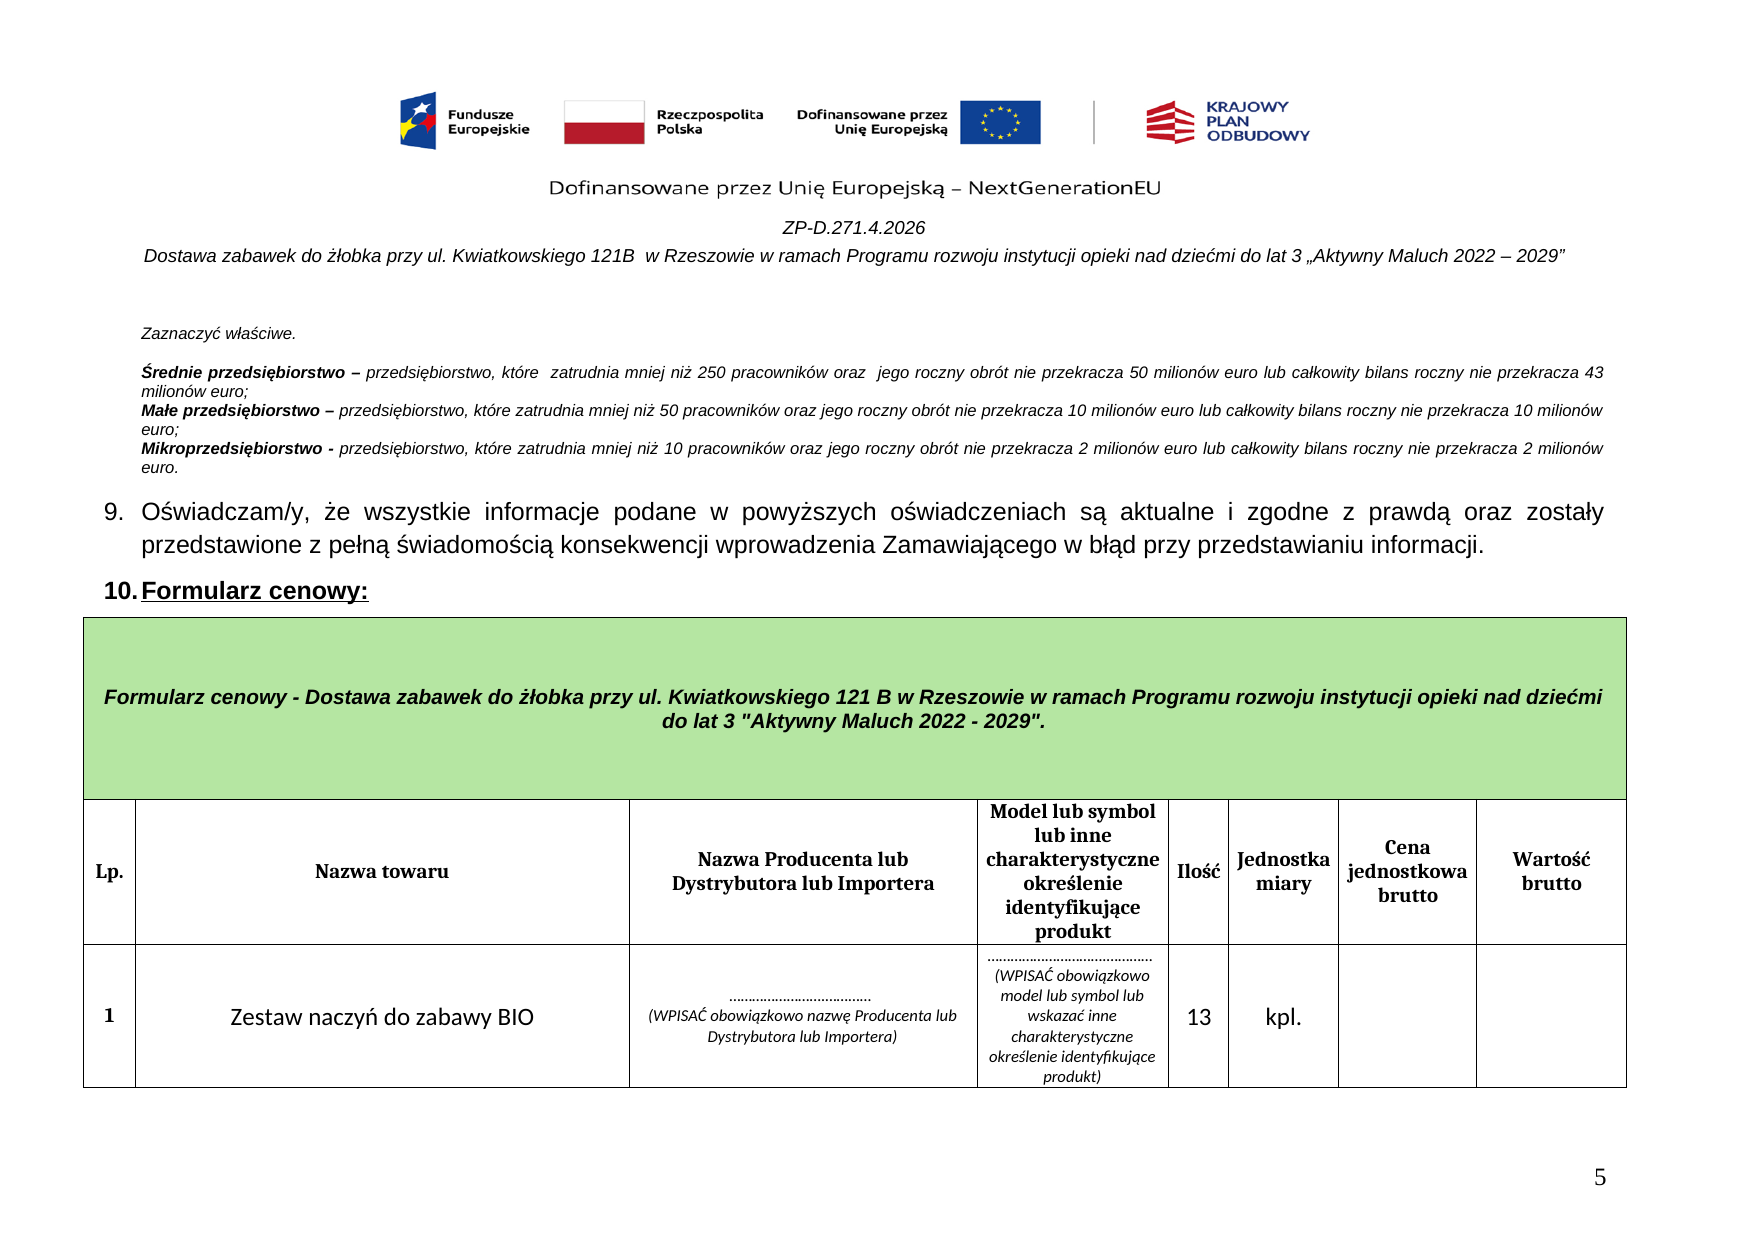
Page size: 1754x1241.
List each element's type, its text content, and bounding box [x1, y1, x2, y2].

picture [382, 77, 1328, 213]
text Średnie przedsiębiorstwo – przedsiębiorstwo, które zatrudnia mniej niż 250 pracowników oraz jego roczny obrót nie przekracza 50 milionów euro lub całkowity bilans roczny nie przekracza 43 milionów euro; [141, 362, 1606, 401]
table_cell Model lub symbol lub inne charakterystyczne określenie identyfikujące produkt [978, 800, 1168, 944]
text Zaznaczyć właściwe. [141, 324, 1606, 343]
text Małe przedsiębiorstwo – przedsiębiorstwo, które zatrudnia mniej niż 50 pracowników oraz jego roczny obrót nie przekracza 10 milionów euro lub całkowity bilans roczny nie przekracza 10 milionów euro; [141, 401, 1606, 439]
table_cell ………………………….………… (WPISAĆ obowiązkowo model lub symbol lub wskazać inne charakterystyczne określenie identyfikujące produkt) [978, 945, 1168, 1087]
table_cell Cena jednostkowa brutto [1339, 800, 1476, 944]
table_cell Jednostka miary [1229, 800, 1338, 944]
table_cell 1 [84, 945, 135, 1087]
text Mikroprzedsiębiorstwo - przedsiębiorstwo, które zatrudnia mniej niż 10 pracowników oraz jego roczny obrót nie przekracza 2 milionów euro lub całkowity bilans roczny nie przekracza 2 milionów euro. [141, 439, 1606, 477]
table_cell Nazwa towaru [136, 800, 629, 944]
list Formularz cenowy: [103, 575, 1606, 604]
table_cell Zestaw naczyń do zabawy BIO [136, 945, 629, 1087]
table_cell …………………….………… (WPISAĆ obowiązkowo nazwę Producenta lub Dystrybutora lub Importera) [630, 945, 977, 1087]
table_cell Wartość brutto [1477, 800, 1626, 944]
table_cell [1339, 945, 1476, 1087]
table_cell Lp. [84, 800, 135, 944]
table_cell Ilość [1169, 800, 1228, 944]
table_cell [1477, 945, 1626, 1087]
table_cell Nazwa Producenta lub Dystrybutora lub Importera [630, 800, 977, 944]
table_header Formularz cenowy - Dostawa zabawek do żłobka przy ul. Kwiatkowskiego 121 B w Rzeszowie w ramach Programu rozwoju instytucji opieki nad dziećmi do lat 3 "Aktywny Maluch 2022 - 2029". [84, 618, 1626, 799]
table_cell kpl. [1229, 945, 1338, 1087]
table_cell 13 [1169, 945, 1228, 1087]
list Oświadczam/y, że wszystkie informacje podane w powyższych oświadczeniach są aktualne i zgodne z prawdą oraz zostały przedstawione z pełną świadomością konsekwencji wprowadzenia Zamawiającego w błąd przy przedstawianiu informacji. [103, 497, 1606, 558]
